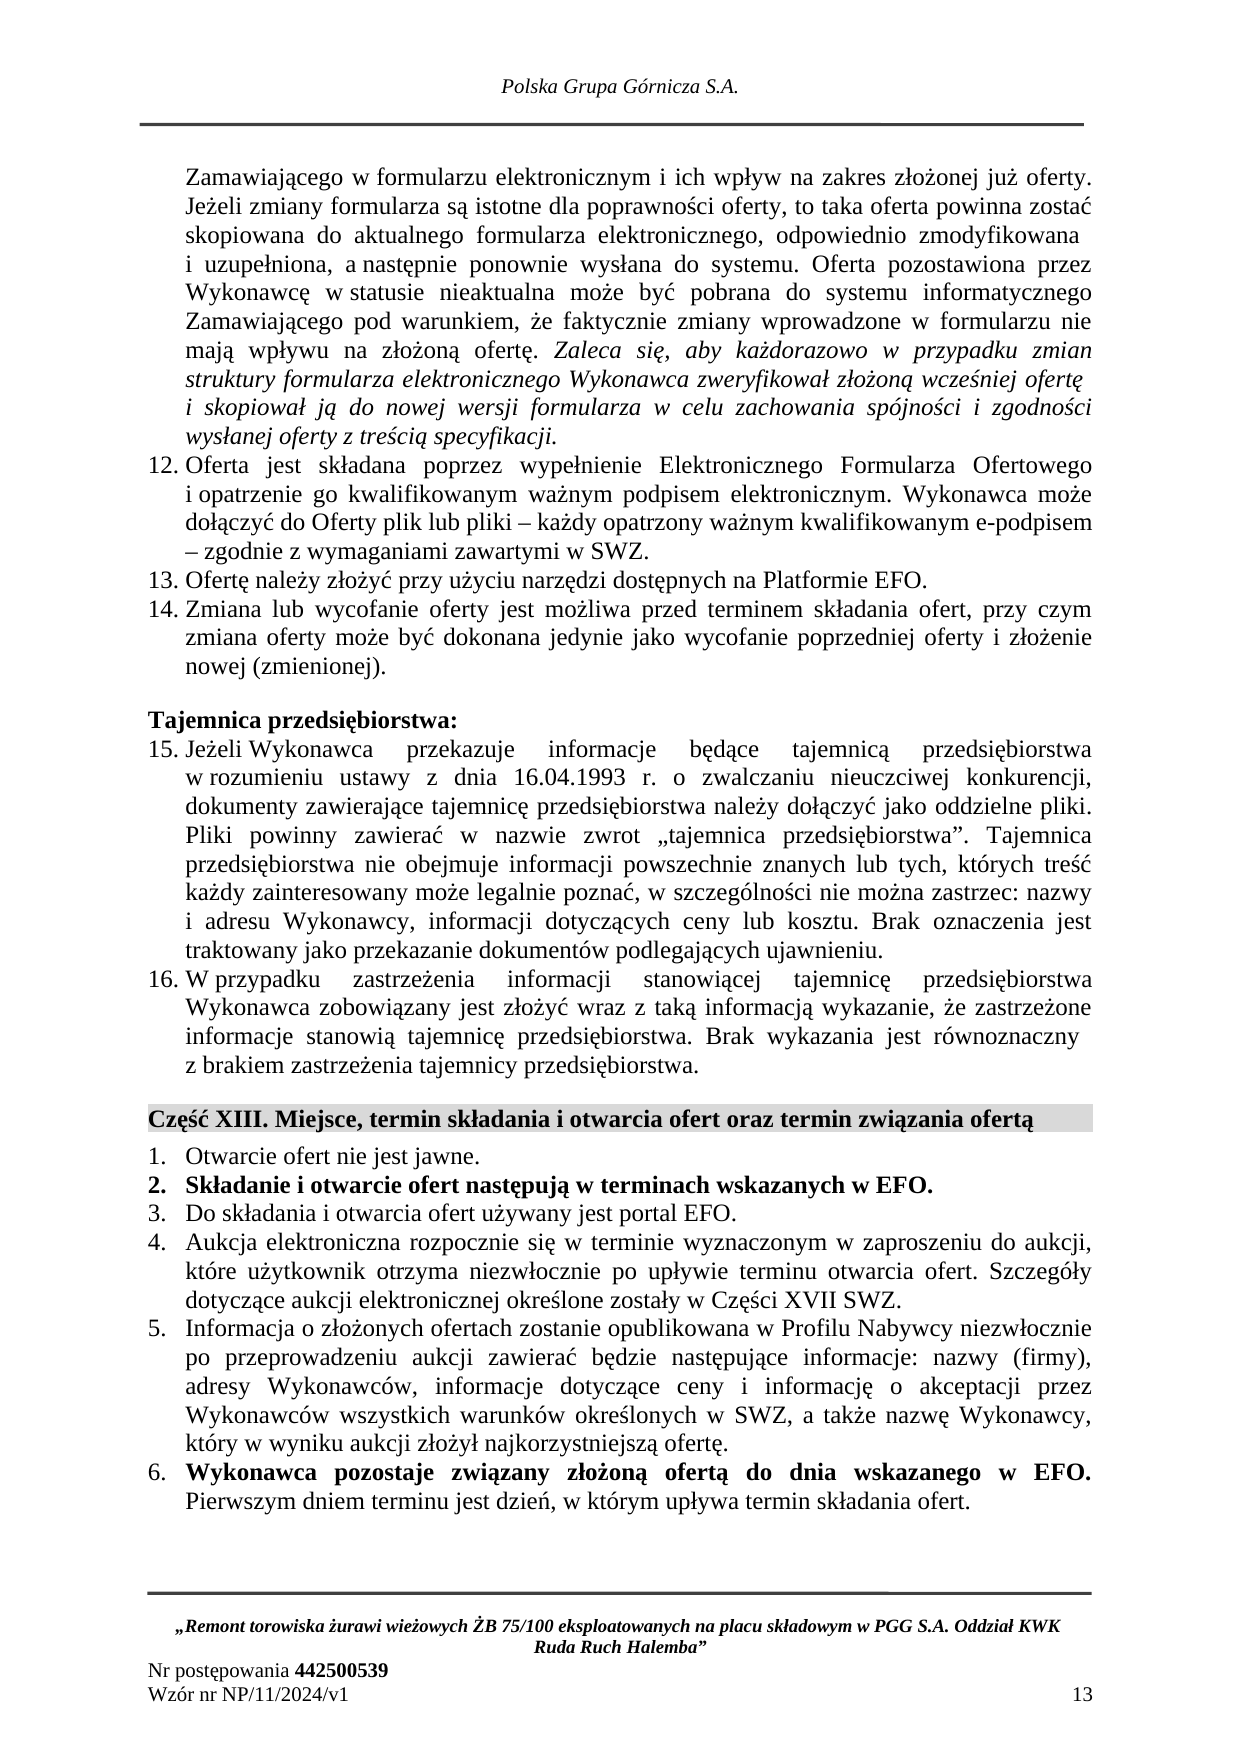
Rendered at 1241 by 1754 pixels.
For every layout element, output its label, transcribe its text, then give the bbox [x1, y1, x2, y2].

list Oferta jest składana poprzez wypełnienie Elektronicznego Formularza Ofertowego i opatrzenie go kwalifikowanym ważnym podpisem elektronicznym. Wykonawca może dołączyć do Oferty plik lub pliki – każdy opatrzony ważnym kwalifikowanym e-podpisem – zgodnie z wymaganiami zawartymi w SWZ. [148, 450, 1093, 565]
list Ofertę należy złożyć przy użyciu narzędzi dostępnych na Platformie EFO. [148, 565, 1093, 594]
list Jeżeli Wykonawca przekazuje informacje będące tajemnicą przedsiębiorstwa w rozumieniu ustawy z dnia 16.04.1993 r. o zwalczaniu nieuczciwej konkurencji, dokumenty zawierające tajemnicę przedsiębiorstwa należy dołączyć jako oddzielne pliki. Pliki powinny zawierać w nazwie zwrot „tajemnica przedsiębiorstwa”. Tajemnica przedsiębiorstwa nie obejmuje informacji powszechnie znanych lub tych, których treść każdy zainteresowany może legalnie poznać, w szczególności nie można zastrzec: nazwy i adresu Wykonawcy, informacji dotyczących ceny lub kosztu. Brak oznaczenia jest traktowany jako przekazanie dokumentów podlegających ujawnieniu. [148, 734, 1093, 964]
list W przypadku zastrzeżenia informacji stanowiącej tajemnicę przedsiębiorstwa Wykonawca zobowiązany jest złożyć wraz z taką informacją wykazanie, że zastrzeżone informacje stanowią tajemnicę przedsiębiorstwa. Brak wykazania jest równoznaczny z brakiem zastrzeżenia tajemnicy przedsiębiorstwa. [148, 964, 1093, 1079]
list Do składania i otwarcia ofert używany jest portal EFO. [148, 1198, 1093, 1227]
list Wykonawca pozostaje związany złożoną ofertą do dnia wskazanego w EFO. Pierwszym dniem terminu jest dzień, w którym upływa termin składania ofert. [148, 1457, 1093, 1515]
subtitle Część XIII. Miejsce, termin składania i otwarcia ofert oraz termin związania ofertą [148, 1104, 1093, 1132]
list Informacja o złożonych ofertach zostanie opublikowana w Profilu Nabywcy niezwłocznie po przeprowadzeniu aukcji zawierać będzie następujące informacje: nazwy (firmy), adresy Wykonawców, informacje dotyczące ceny i informację o akceptacji przez Wykonawców wszystkich warunków określonych w SWZ, a także nazwę Wykonawcy, który w wyniku aukcji złożył najkorzystniejszą ofertę. [148, 1313, 1093, 1457]
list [148, 162, 1093, 450]
list Aukcja elektroniczna rozpocznie się w terminie wyznaczonym w zaproszeniu do aukcji, które użytkownik otrzyma niezwłocznie po upływie terminu otwarcia ofert. Szczegóły dotyczące aukcji elektronicznej określone zostały w Części XVII SWZ. [148, 1227, 1093, 1313]
list Składanie i otwarcie ofert następują w terminach wskazanych w EFO. [148, 1170, 1093, 1198]
list Otwarcie ofert nie jest jawne. [148, 1141, 1093, 1170]
text Tajemnica przedsiębiorstwa: [148, 705, 1093, 734]
list Zmiana lub wycofanie oferty jest możliwa przed terminem składania ofert, przy czym zmiana oferty może być dokonana jedynie jako wycofanie poprzedniej oferty i złożenie nowej (zmienionej). [148, 594, 1093, 680]
